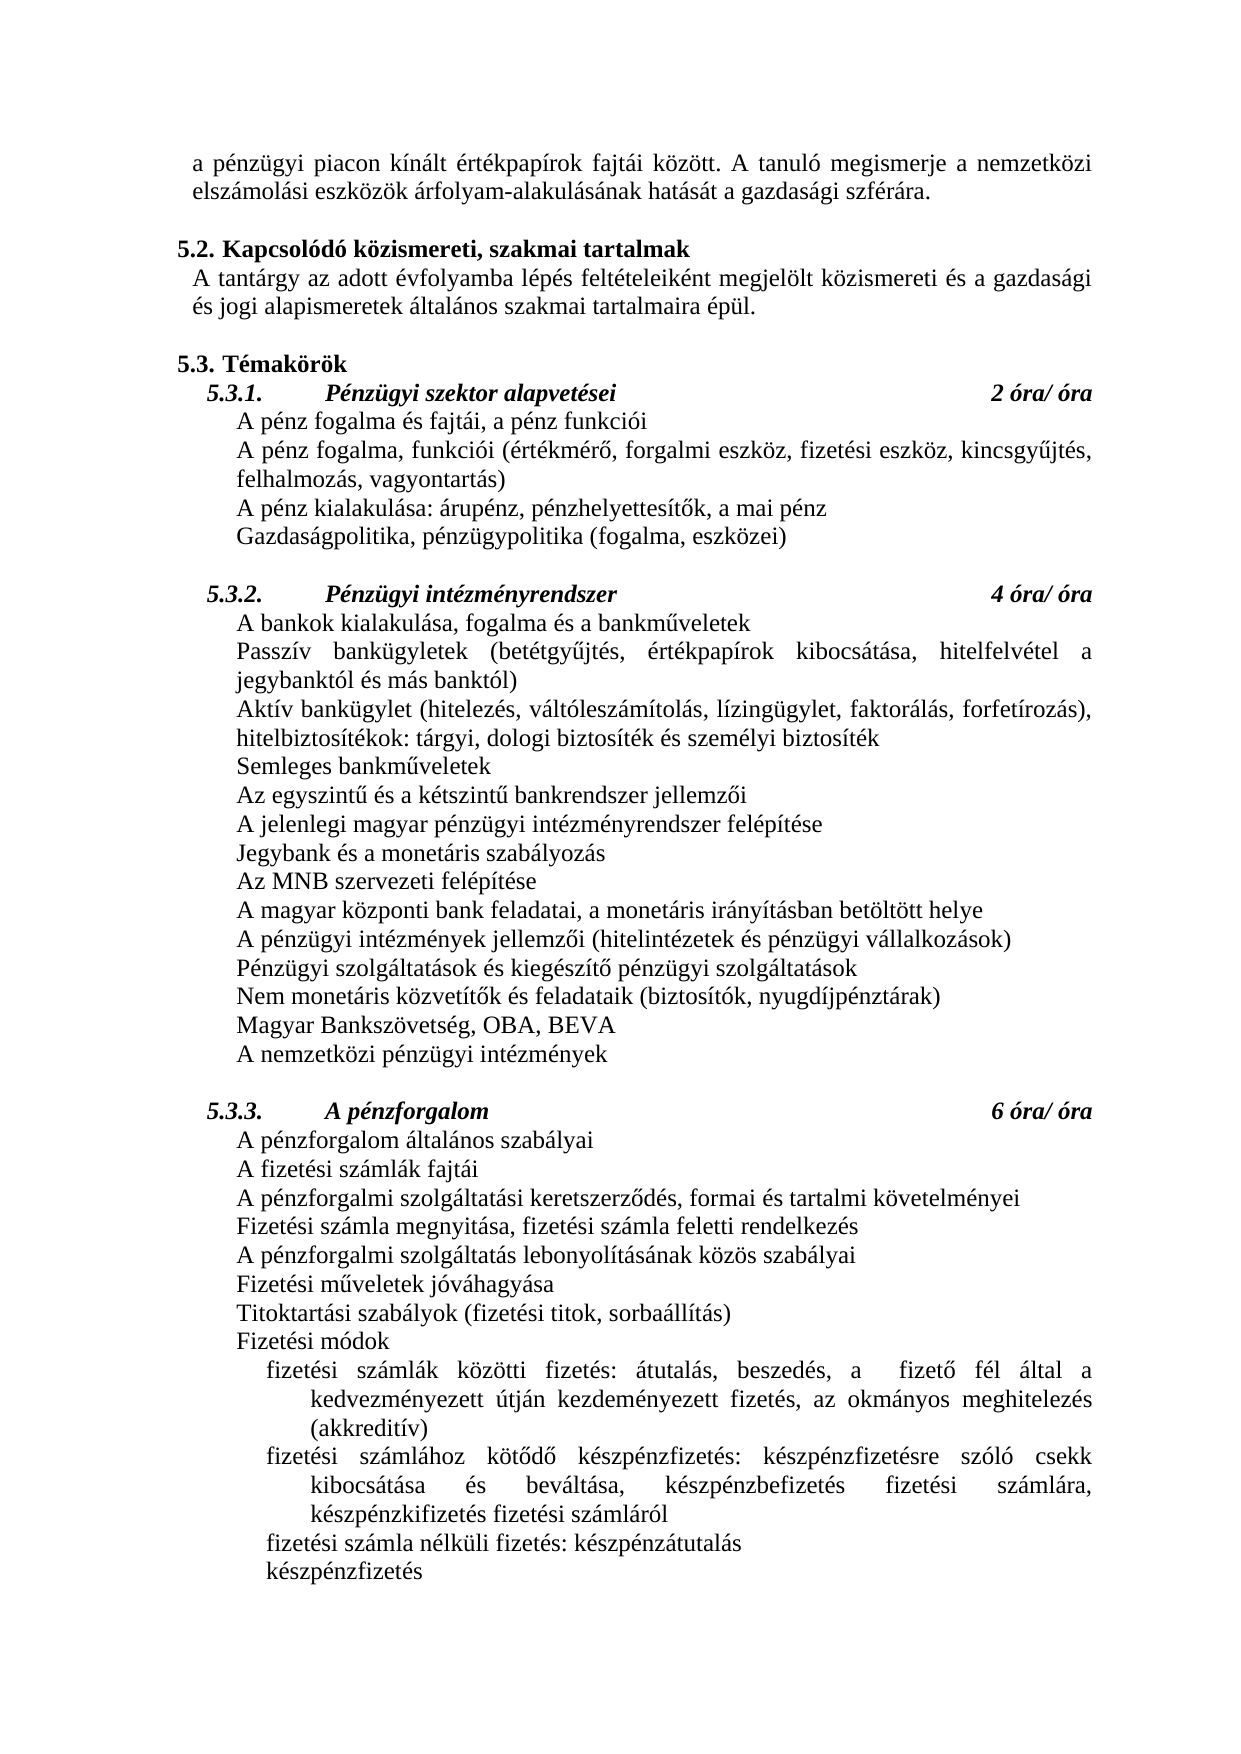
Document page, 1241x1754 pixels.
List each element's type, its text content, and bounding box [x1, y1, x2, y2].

text Fizetési számla megnyitása, fizetési számla feletti rendelkezés [236, 1211, 1093, 1240]
text A pénzforgalom általános szabályai [236, 1125, 1093, 1154]
text A pénzforgalmi szolgáltatás lebonyolításának közös szabályai [236, 1240, 1093, 1269]
text fizetési számla nélküli fizetés: készpénzátutalás [266, 1528, 1093, 1556]
text A pénzügyi intézmények jellemzői (hitelintézetek és pénzügyi vállalkozások) [236, 924, 1093, 953]
list Pénzügyi szektor alapvetései 2 óra/ óra [207, 378, 1093, 406]
list Kapcsolódó közismereti, szakmai tartalmak [177, 234, 1093, 263]
text Gazdaságpolitika, pénzügypolitika (fogalma, eszközei) [236, 521, 1093, 550]
text A nemzetközi pénzügyi intézmények [236, 1039, 1093, 1068]
text A fizetési számlák fajtái [236, 1154, 1093, 1183]
list Pénzügyi intézményrendszer 4 óra/ óra [207, 579, 1093, 608]
text A tantárgy az adott évfolyamba lépés feltételeiként megjelölt közismereti és a gazdasági és jogi alapismeretek általános szakmai tartalmaira épül. [192, 263, 1093, 320]
text A jelenlegi magyar pénzügyi intézményrendszer felépítése [236, 809, 1093, 838]
text A magyar központi bank feladatai, a monetáris irányításban betöltött helye [236, 895, 1093, 924]
list A pénzforgalom 6 óra/ óra [207, 1096, 1093, 1125]
text Nem monetáris közvetítők és feladataik (biztosítók, nyugdíjpénztárak) [236, 981, 1093, 1010]
text Pénzügyi szolgáltatások és kiegészítő pénzügyi szolgáltatások [236, 953, 1093, 981]
text Semleges bankműveletek [236, 751, 1093, 780]
text Magyar Bankszövetség, OBA, BEVA [236, 1010, 1093, 1039]
text fizetési számlák közötti fizetés: átutalás, beszedés, a fizető fél által a kedvezményezett útján kezdeményezett fizetés, az okmányos meghitelezés (akkreditív) [266, 1355, 1093, 1441]
text Fizetési műveletek jóváhagyása [236, 1269, 1093, 1298]
text A pénz kialakulása: árupénz, pénzhelyettesítők, a mai pénz [236, 493, 1093, 521]
text Az MNB szervezeti felépítése [236, 866, 1093, 895]
list Témakörök [177, 349, 1093, 378]
text A pénz fogalma, funkciói (értékmérő, forgalmi eszköz, fizetési eszköz, kincsgyűjtés, felhalmozás, vagyontartás) [236, 435, 1093, 493]
text A pénz fogalma és fajtái, a pénz funkciói [236, 406, 1093, 435]
text Jegybank és a monetáris szabályozás [236, 838, 1093, 866]
text Az egyszintű és a kétszintű bankrendszer jellemzői [236, 780, 1093, 809]
text Titoktartási szabályok (fizetési titok, sorbaállítás) [236, 1298, 1093, 1326]
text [192, 148, 1093, 205]
text A bankok kialakulása, fogalma és a bankműveletek [236, 608, 1093, 636]
text készpénzfizetés [266, 1556, 1093, 1585]
text A pénzforgalmi szolgáltatási keretszerződés, formai és tartalmi követelményei [236, 1183, 1093, 1211]
text Aktív bankügylet (hitelezés, váltóleszámítolás, lízingügylet, faktorálás, forfetírozás), hitelbiztosítékok: tárgyi, dologi biztosíték és személyi biztosíték [236, 694, 1093, 751]
text Passzív bankügyletek (betétgyűjtés, értékpapírok kibocsátása, hitelfelvétel a jegybanktól és más banktól) [236, 636, 1093, 694]
text Fizetési módok [236, 1326, 1093, 1355]
text fizetési számlához kötődő készpénzfizetés: készpénzfizetésre szóló csekk kibocsátása és beváltása, készpénzbefizetés fizetési számlára, készpénzkifizetés fizetési számláról [266, 1441, 1093, 1528]
